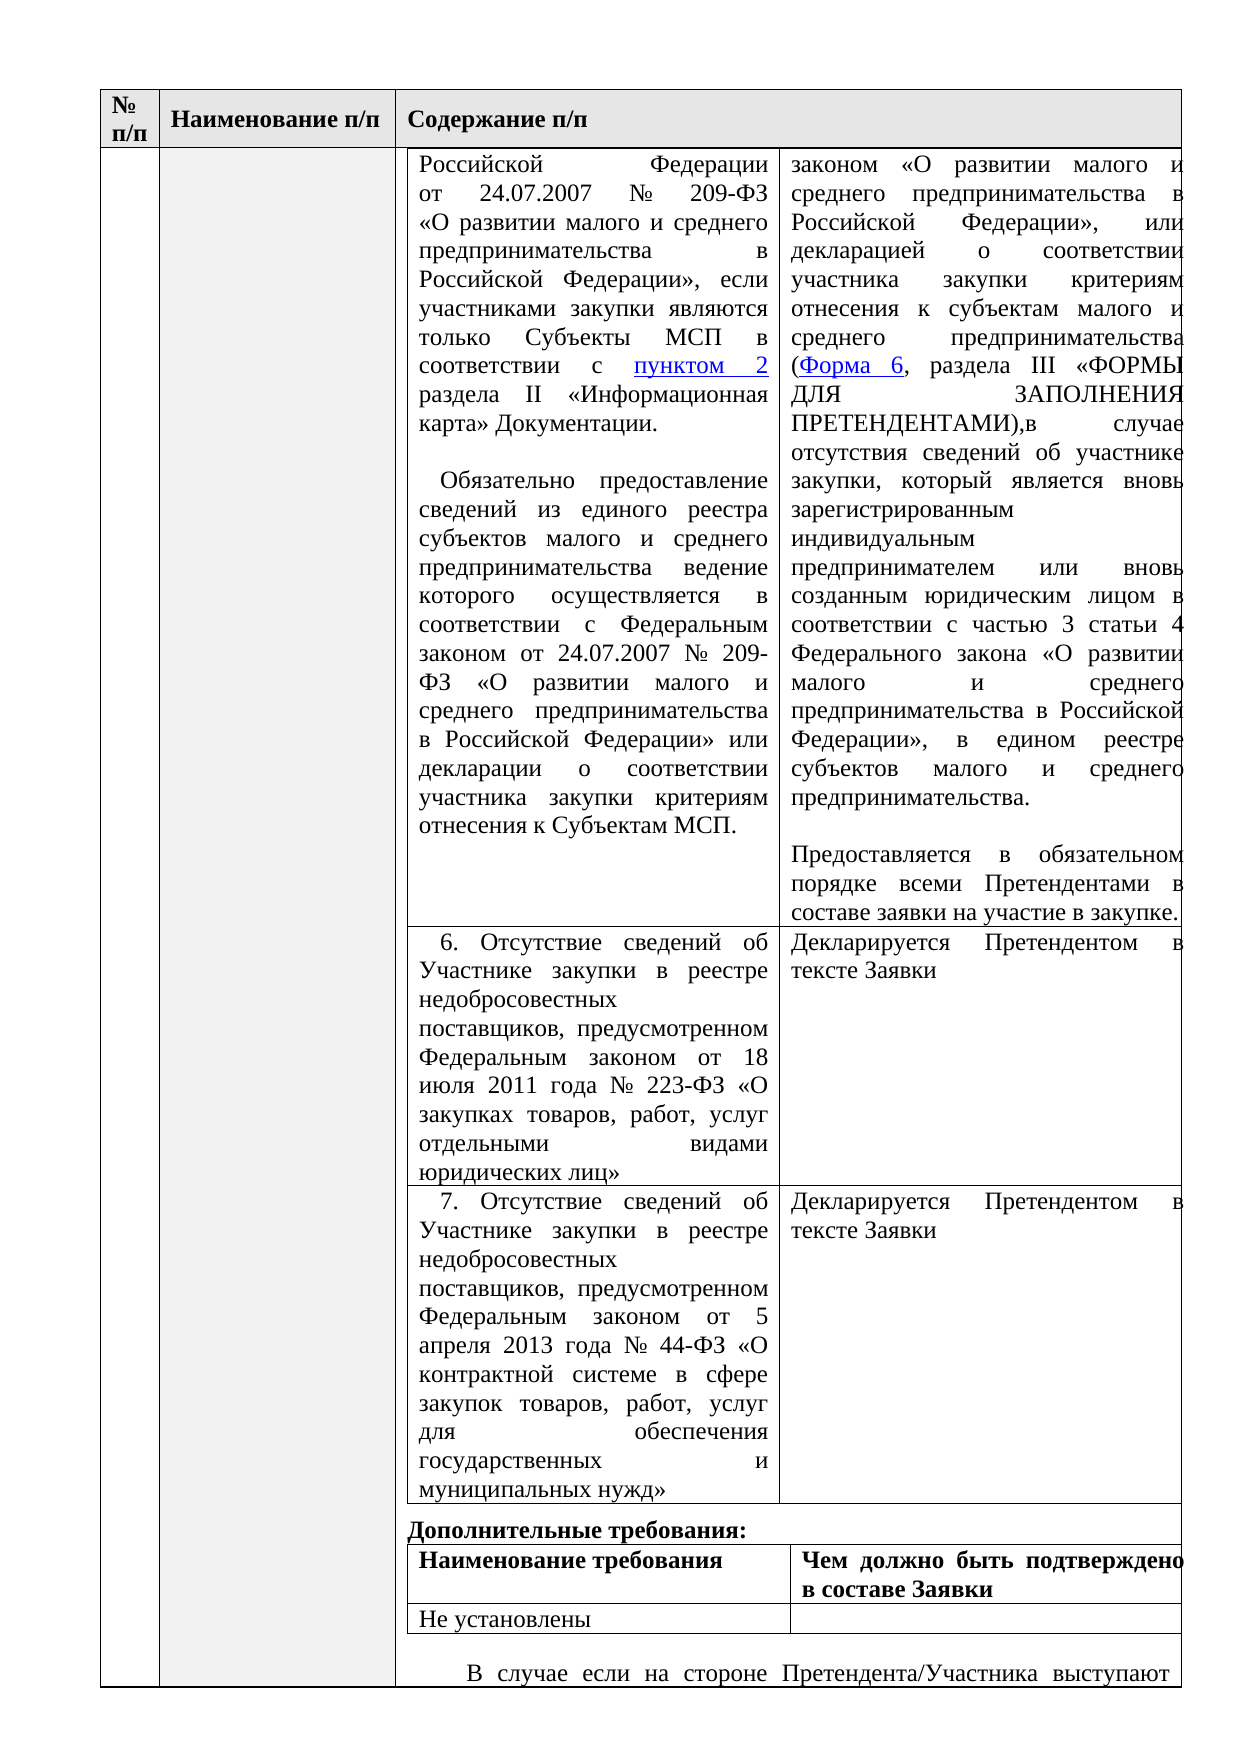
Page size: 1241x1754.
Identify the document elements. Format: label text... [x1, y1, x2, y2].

table_cell [101, 148, 159, 1686]
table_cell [160, 148, 395, 1686]
table_header Содержание п/п [396, 90, 1181, 147]
table_header № п/п [101, 90, 159, 147]
table_header Наименование п/п [160, 90, 395, 147]
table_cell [396, 148, 1181, 1686]
